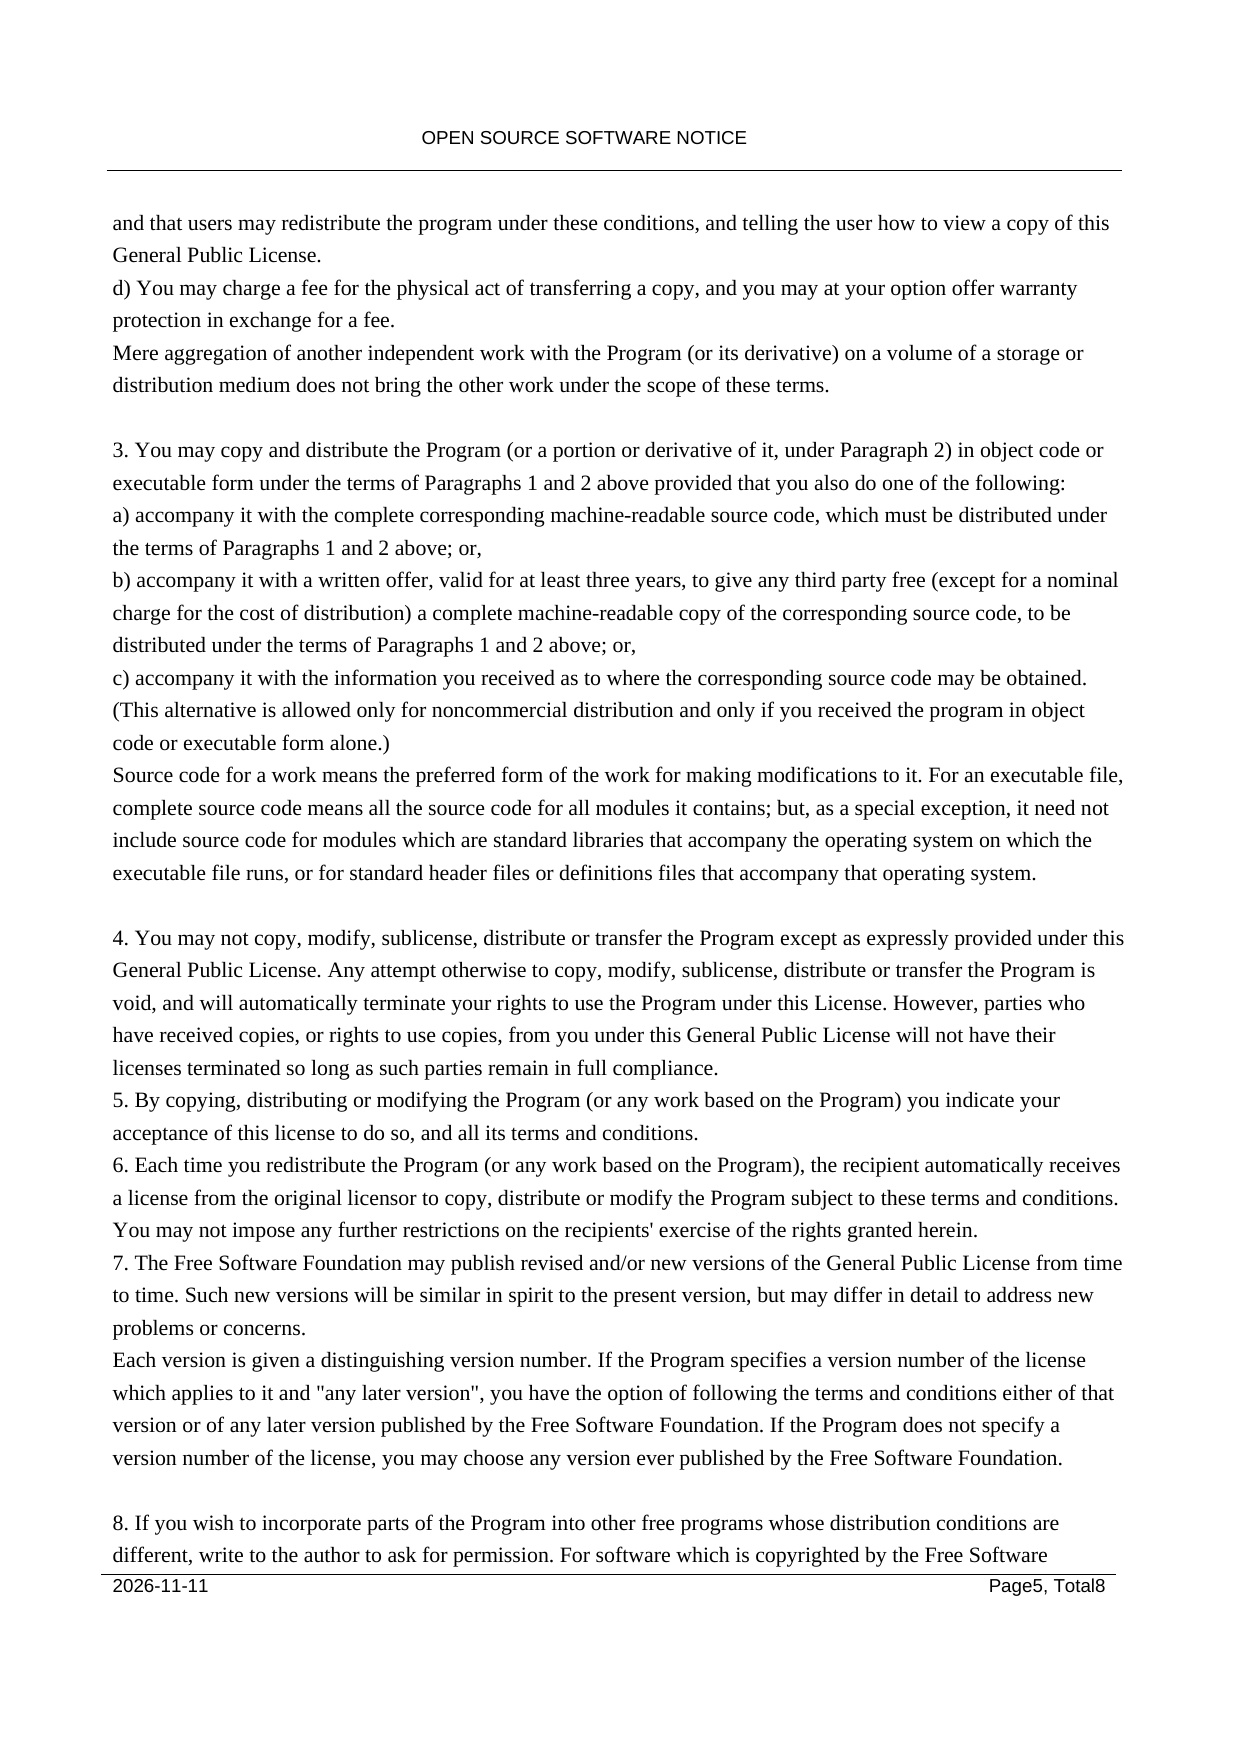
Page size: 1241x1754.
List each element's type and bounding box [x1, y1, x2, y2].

text [112, 206, 1128, 1571]
